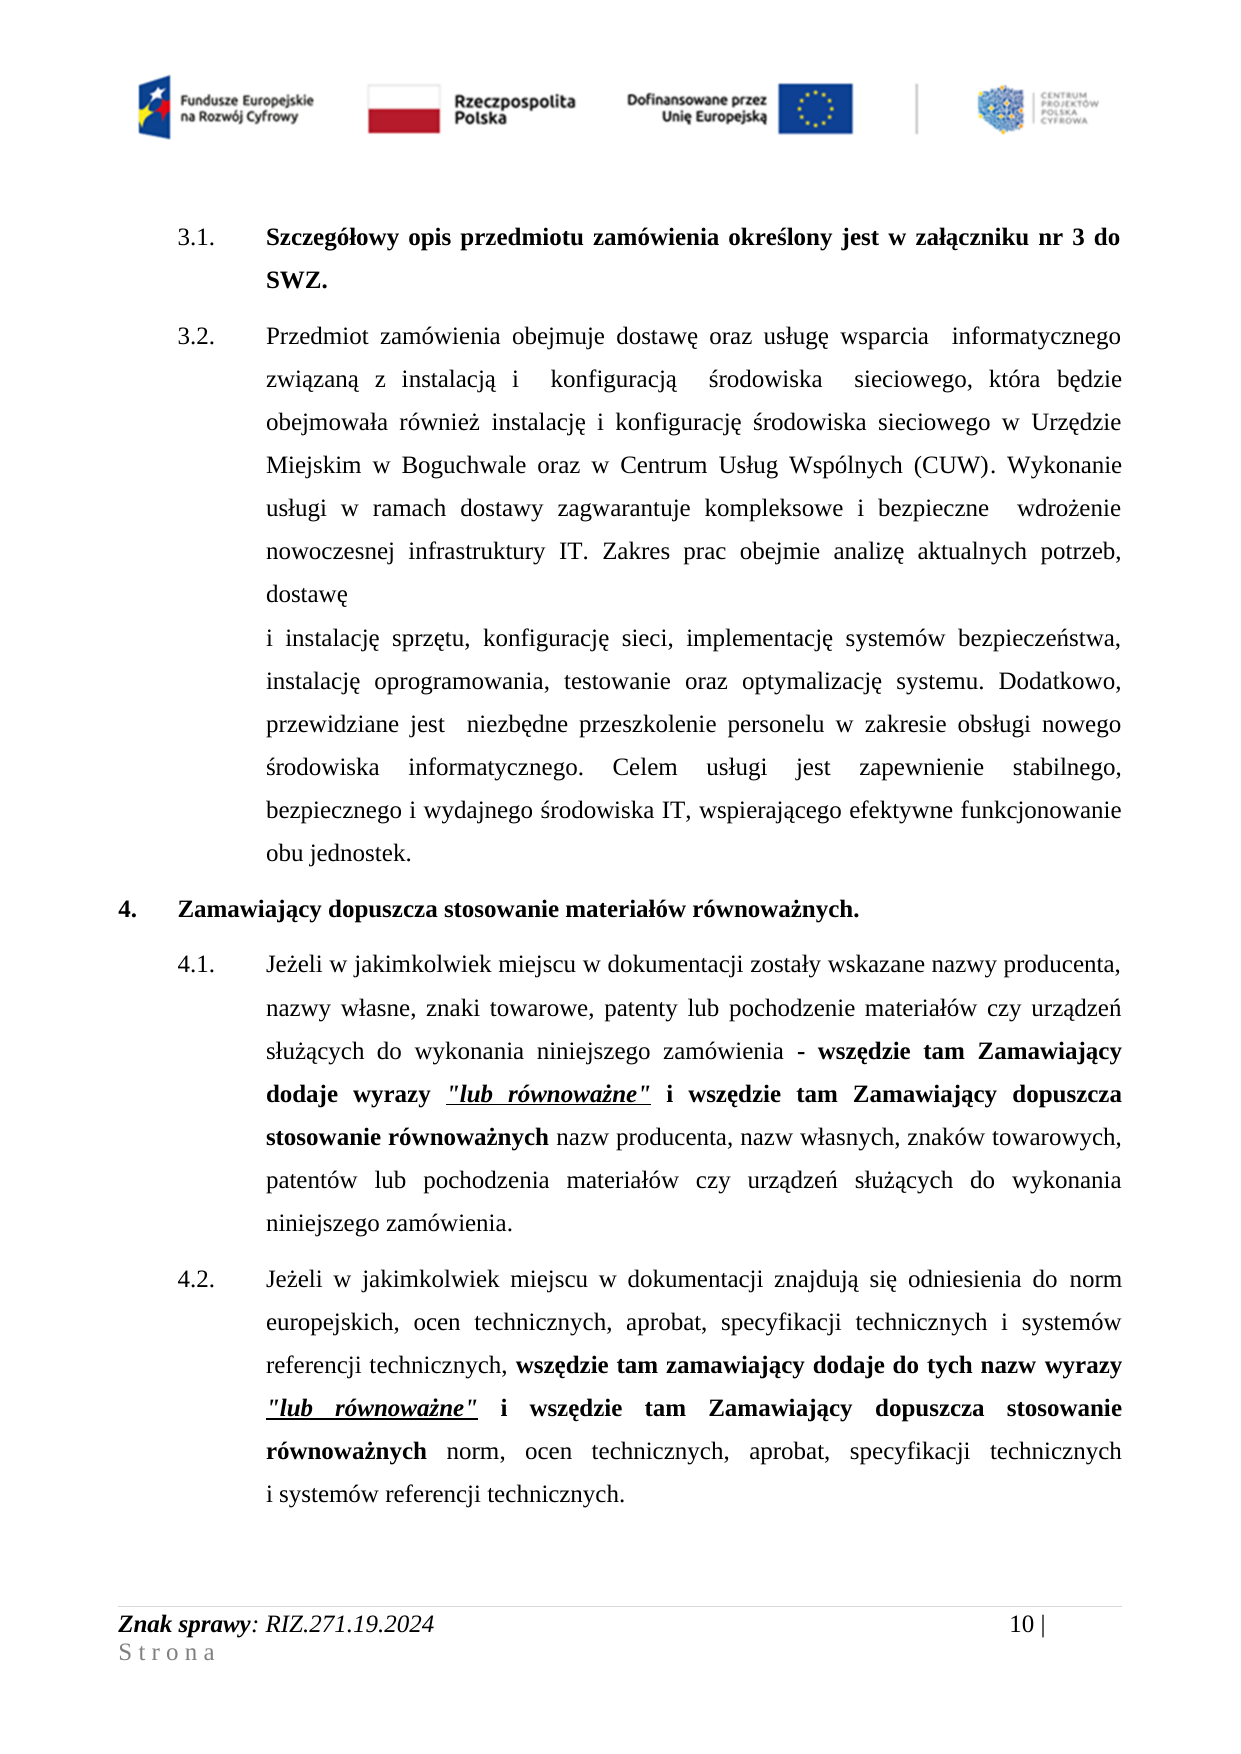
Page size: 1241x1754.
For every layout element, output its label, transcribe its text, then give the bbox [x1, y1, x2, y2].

list Jeżeli w jakimkolwiek miejscu w dokumentacji zostały wskazane nazwy producenta, nazwy własne, znaki towarowe, patenty lub pochodzenie materiałów czy urządzeń służących do wykonania niniejszego zamówienia - wszędzie tam Zamawiający dodaje wyrazy "lub równoważne" i wszędzie tam Zamawiający dopuszcza stosowanie równoważnych nazw producenta, nazw własnych, znaków towarowych, patentów lub pochodzenia materiałów czy urządzeń służących do wykonania niniejszego zamówienia. [177, 949, 1122, 1237]
list Szczegółowy opis przedmiotu zamówienia określony jest w załączniku nr 3 do SWZ. [177, 222, 1122, 294]
list Zamawiający dopuszcza stosowanie materiałów równoważnych. [118, 894, 1122, 923]
list Jeżeli w jakimkolwiek miejscu w dokumentacji znajdują się odniesienia do norm europejskich, ocen technicznych, aprobat, specyfikacji technicznych i systemów referencji technicznych, wszędzie tam zamawiający dodaje do tych nazw wyrazy "lub równoważne" i wszędzie tam Zamawiający dopuszcza stosowanie równoważnych norm, ocen technicznych, aprobat, specyfikacji technicznych i systemów referencji technicznych. [177, 1264, 1122, 1508]
list Przedmiot zamówienia obejmuje dostawę oraz usługę wsparcia informatycznego związaną z instalacją i konfiguracją środowiska sieciowego, która będzie obejmowała również instalację i konfigurację środowiska sieciowego w Urzędzie Miejskim w Boguchwale oraz w Centrum Usług Wspólnych (CUW). Wykonanie usługi w ramach dostawy zagwarantuje kompleksowe i bezpieczne wdrożenie nowoczesnej infrastruktury IT. Zakres prac obejmie analizę aktualnych potrzeb, dostawę i instalację sprzętu, konfigurację sieci, implementację systemów bezpieczeństwa, instalację oprogramowania, testowanie oraz optymalizację systemu. Dodatkowo, przewidziane jest niezbędne przeszkolenie personelu w zakresie obsługi nowego środowiska informatycznego. Celem usługi jest zapewnienie stabilnego, bezpiecznego i wydajnego środowiska IT, wspierającego efektywne funkcjonowanie obu jednostek. [177, 321, 1122, 867]
picture [118, 54, 1130, 160]
